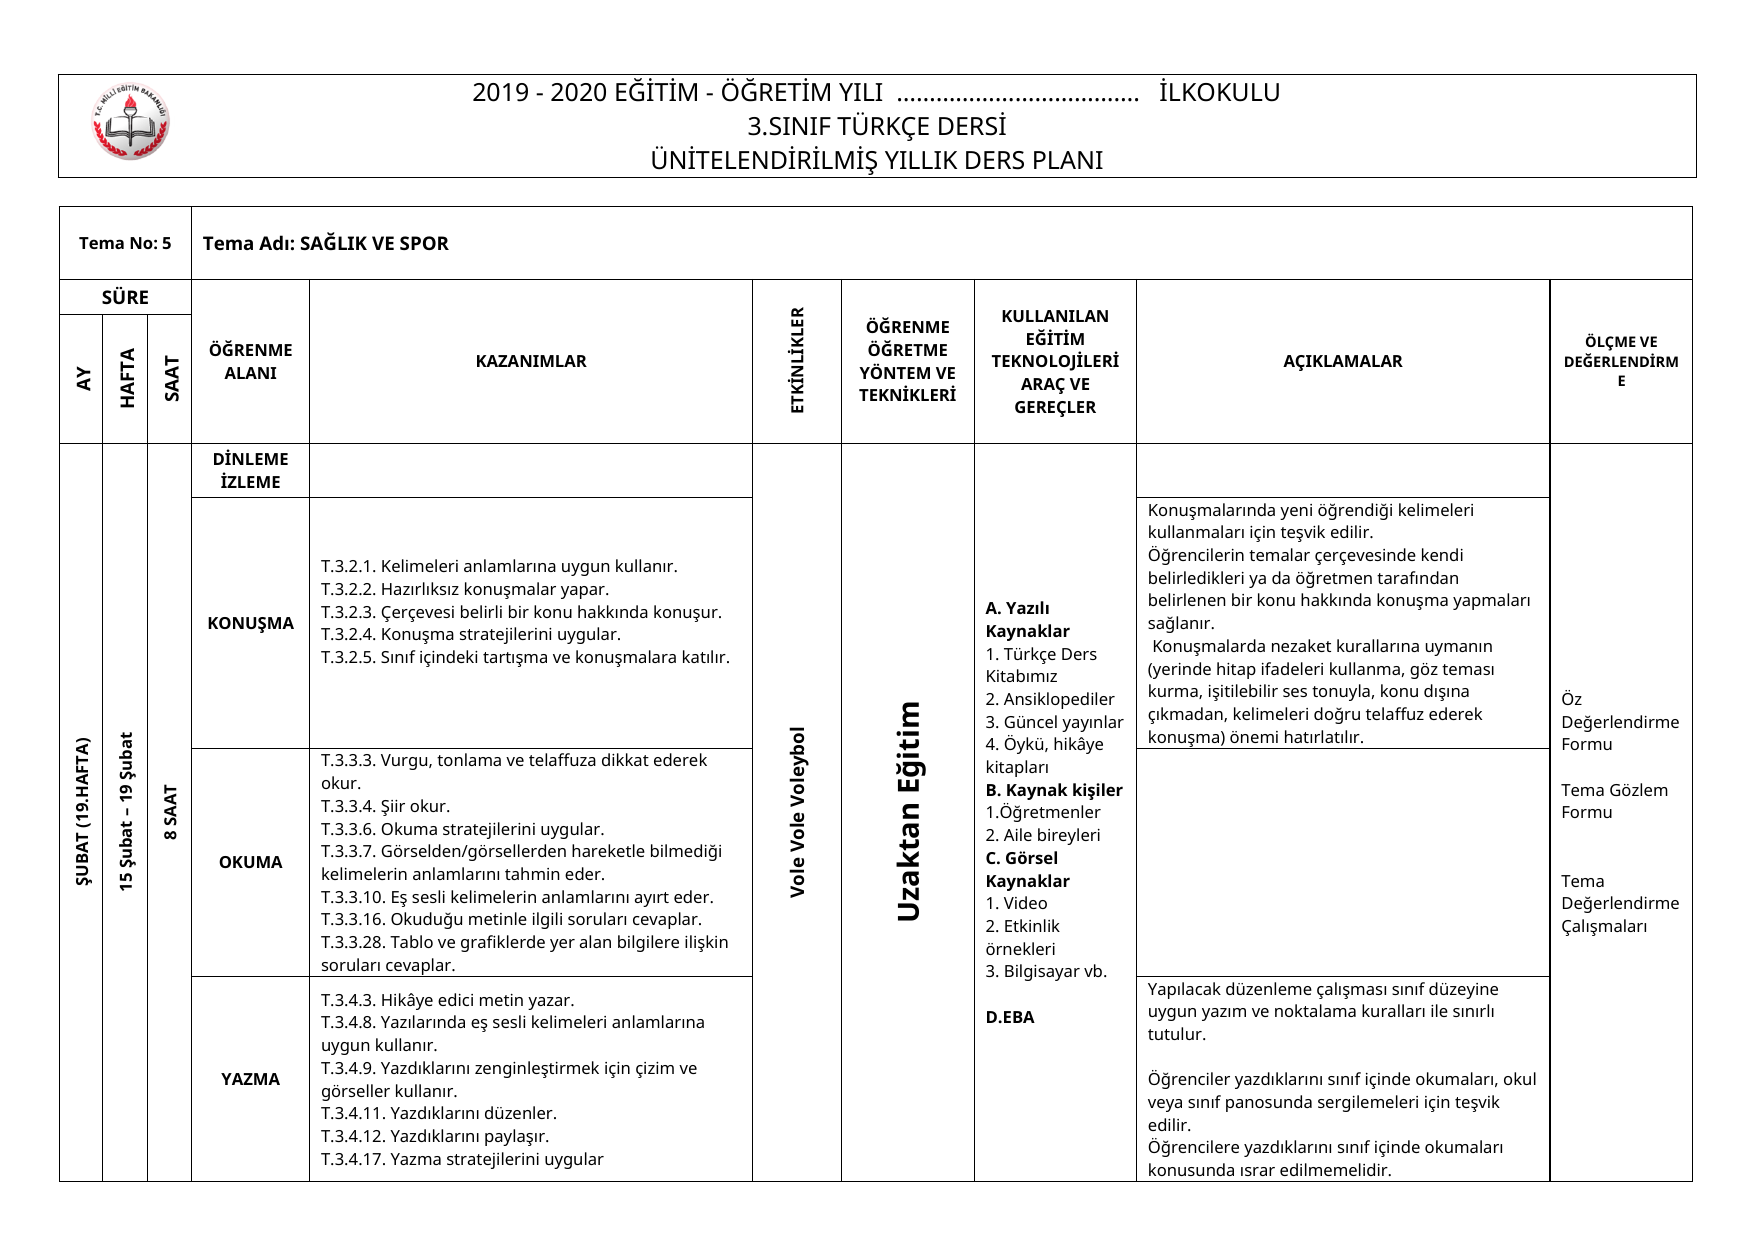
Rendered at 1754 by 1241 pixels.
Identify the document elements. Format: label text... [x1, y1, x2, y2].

table_cell KAZANIMLAR [310, 280, 752, 443]
table_header Tema Adı: SAĞLIK VE SPOR [192, 207, 1692, 279]
table_cell OKUMA [192, 749, 309, 976]
table_cell [1137, 444, 1549, 497]
picture [85, 77, 175, 167]
table_cell A. Yazılı Kaynaklar 1. Türkçe Ders Kitabımız 2. Ansiklopediler 3. Güncel yayınlar 4. Öykü, hikâye kitapları B. Kaynak kişiler 1.Öğretmenler 2. Aile bireyleri C. Görsel Kaynaklar 1. Video 2. Etkinlik örnekleri 3. Bilgisayar vb. D.EBA [975, 444, 1136, 1181]
table_cell Konuşmalarında yeni öğrendiği kelimeleri kullanmaları için teşvik edilir. Öğrencilerin temalar çerçevesinde kendi belirledikleri ya da öğretmen tarafından belirlenen bir konu hakkında konuşma yapmaları sağlanır. Konuşmalarda nezaket kurallarına uymanın (yerinde hitap ifadeleri kullanma, göz teması kurma, işitilebilir ses tonuyla, konu dışına çıkmadan, kelimeleri doğru telaffuz ederek konuşma) önemi hatırlatılır. [1137, 498, 1549, 748]
table_cell Uzaktan Eğitim [842, 444, 974, 1181]
table_cell ŞUBAT (19.HAFTA) [60, 444, 102, 1181]
table_cell [310, 444, 752, 497]
table_cell ÖĞRENME ALANI [192, 280, 309, 443]
table_cell SÜRE [60, 280, 191, 314]
table_cell 8 SAAT [148, 444, 191, 1181]
table_cell T.3.3.3. Vurgu, tonlama ve telaffuza dikkat ederek okur. T.3.3.4. Şiir okur. T.3.3.6. Okuma stratejilerini uygular. T.3.3.7. Görselden/görsellerden hareketle bilmediği kelimelerin anlamlarını tahmin eder. T.3.3.10. Eş sesli kelimelerin anlamlarını ayırt eder. T.3.3.16. Okuduğu metinle ilgili soruları cevaplar. T.3.3.28. Tablo ve grafiklerde yer alan bilgilere ilişkin soruları cevaplar. [310, 749, 752, 976]
table_cell Yapılacak düzenleme çalışması sınıf düzeyine uygun yazım ve noktalama kuralları ile sınırlı tutulur. Öğrenciler yazdıklarını sınıf içinde okumaları, okul veya sınıf panosunda sergilemeleri için teşvik edilir. Öğrencilere yazdıklarını sınıf içinde okumaları konusunda ısrar edilmemelidir. [1137, 977, 1549, 1181]
table_cell KULLANILAN EĞİTİM TEKNOLOJİLERİ ARAÇ VE GEREÇLER [975, 280, 1136, 443]
table_cell DİNLEME İZLEME [192, 444, 309, 497]
table_cell SAAT [148, 315, 191, 443]
table_cell AÇIKLAMALAR [1137, 280, 1549, 443]
table_cell 15 Şubat – 19 Şubat [103, 444, 147, 1181]
table_cell ETKİNLİKLER [753, 280, 841, 443]
table_cell T.3.2.1. Kelimeleri anlamlarına uygun kullanır. T.3.2.2. Hazırlıksız konuşmalar yapar. T.3.2.3. Çerçevesi belirli bir konu hakkında konuşur. T.3.2.4. Konuşma stratejilerini uygular. T.3.2.5. Sınıf içindeki tartışma ve konuşmalara katılır. [310, 498, 752, 748]
table_cell HAFTA [103, 315, 147, 443]
table_cell KONUŞMA [192, 498, 309, 748]
table_header Tema No: 5 [60, 207, 191, 279]
table_cell Öz Değerlendirme Formu Tema Gözlem Formu Tema Değerlendirme Çalışmaları [1551, 444, 1692, 1181]
table_cell AY [60, 315, 102, 443]
table_cell ÖLÇME VE DEĞERLENDİRME [1551, 280, 1692, 443]
table_cell [1137, 749, 1549, 976]
table_cell YAZMA [192, 977, 309, 1181]
table_cell Vole Vole Voleybol [753, 444, 841, 1181]
table_cell ÖĞRENME ÖĞRETME YÖNTEM VE TEKNİKLERİ [842, 280, 974, 443]
table_cell T.3.4.3. Hikâye edici metin yazar. T.3.4.8. Yazılarında eş sesli kelimeleri anlamlarına uygun kullanır. T.3.4.9. Yazdıklarını zenginleştirmek için çizim ve görseller kullanır. T.3.4.11. Yazdıklarını düzenler. T.3.4.12. Yazdıklarını paylaşır. T.3.4.17. Yazma stratejilerini uygular [310, 977, 752, 1181]
